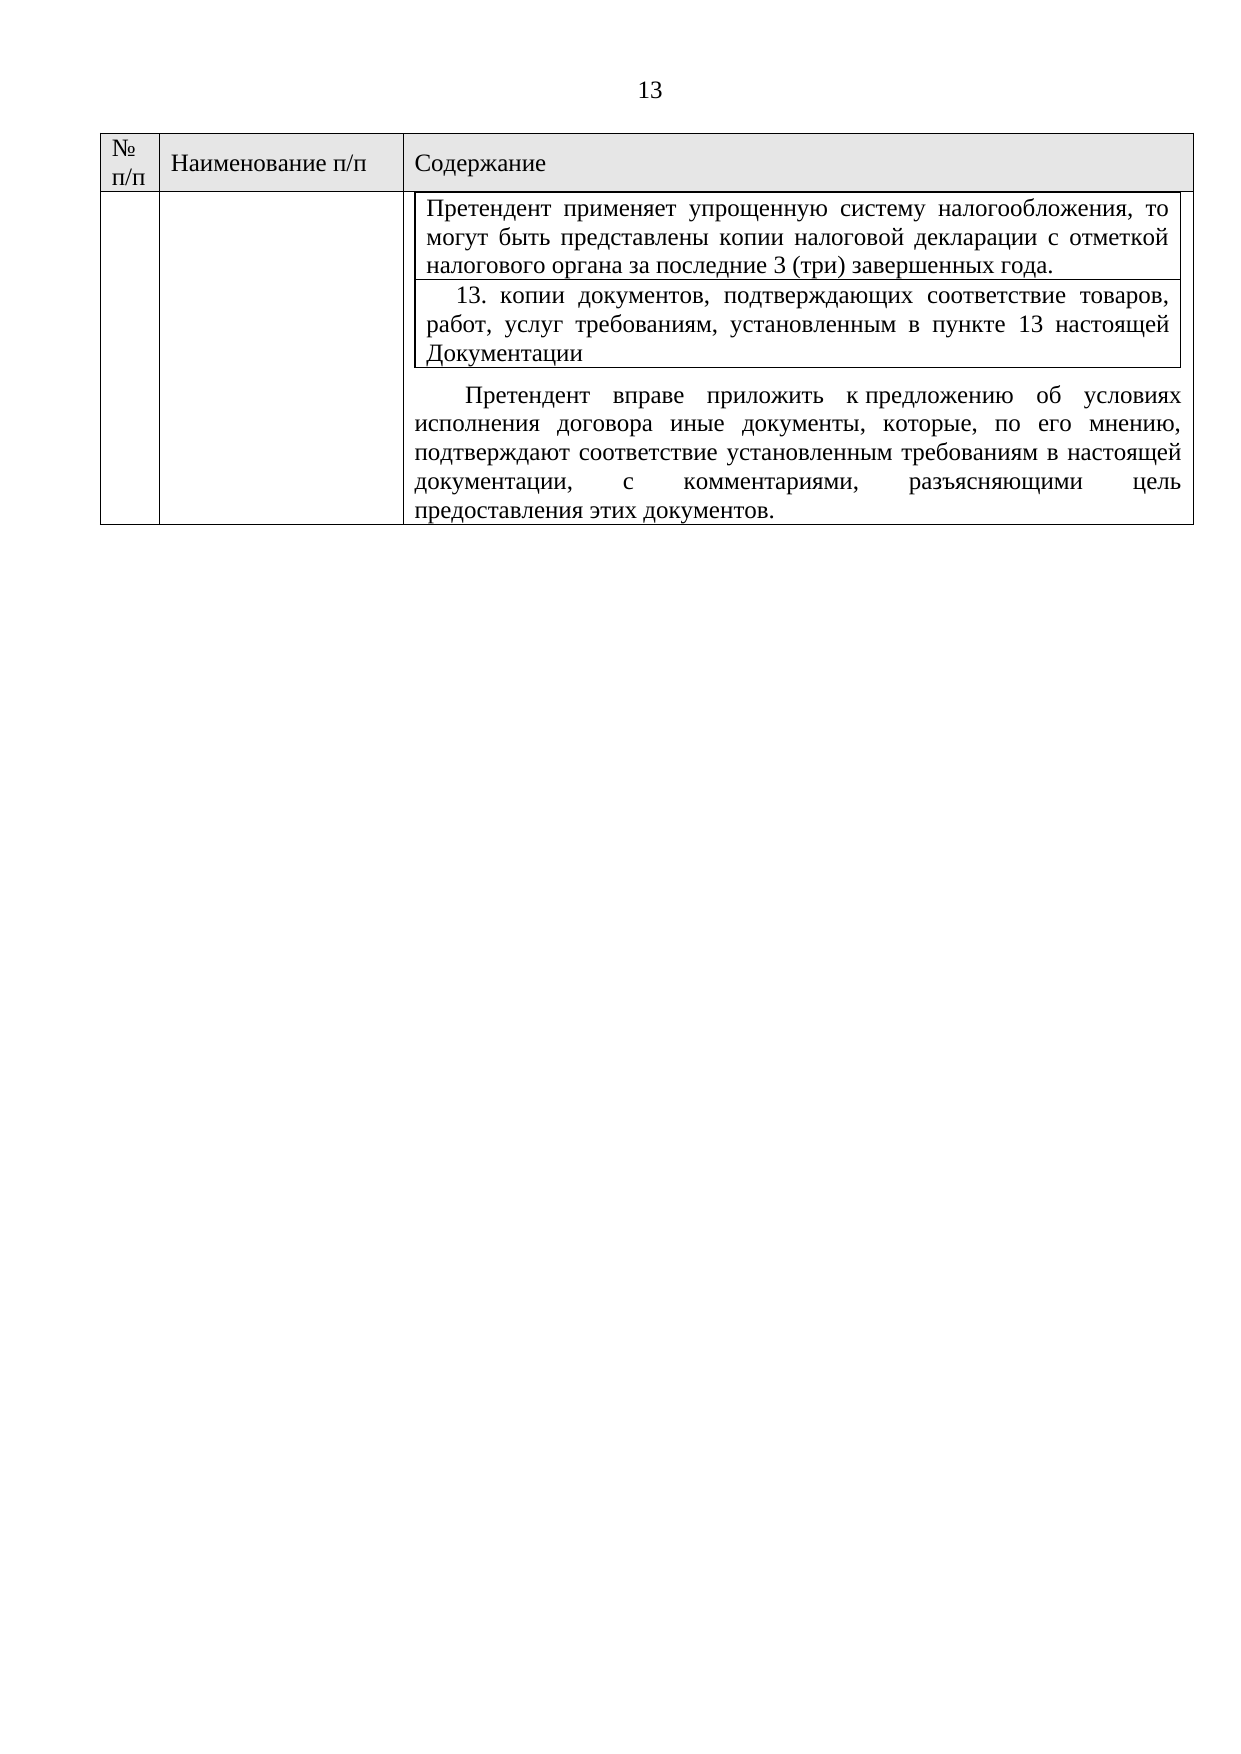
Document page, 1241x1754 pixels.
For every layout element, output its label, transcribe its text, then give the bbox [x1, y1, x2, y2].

table_header Содержание [404, 134, 1193, 191]
table_header Наименование п/п [160, 134, 403, 191]
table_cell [160, 192, 403, 523]
table_header № п/п [101, 134, 159, 191]
table_cell [101, 192, 159, 523]
